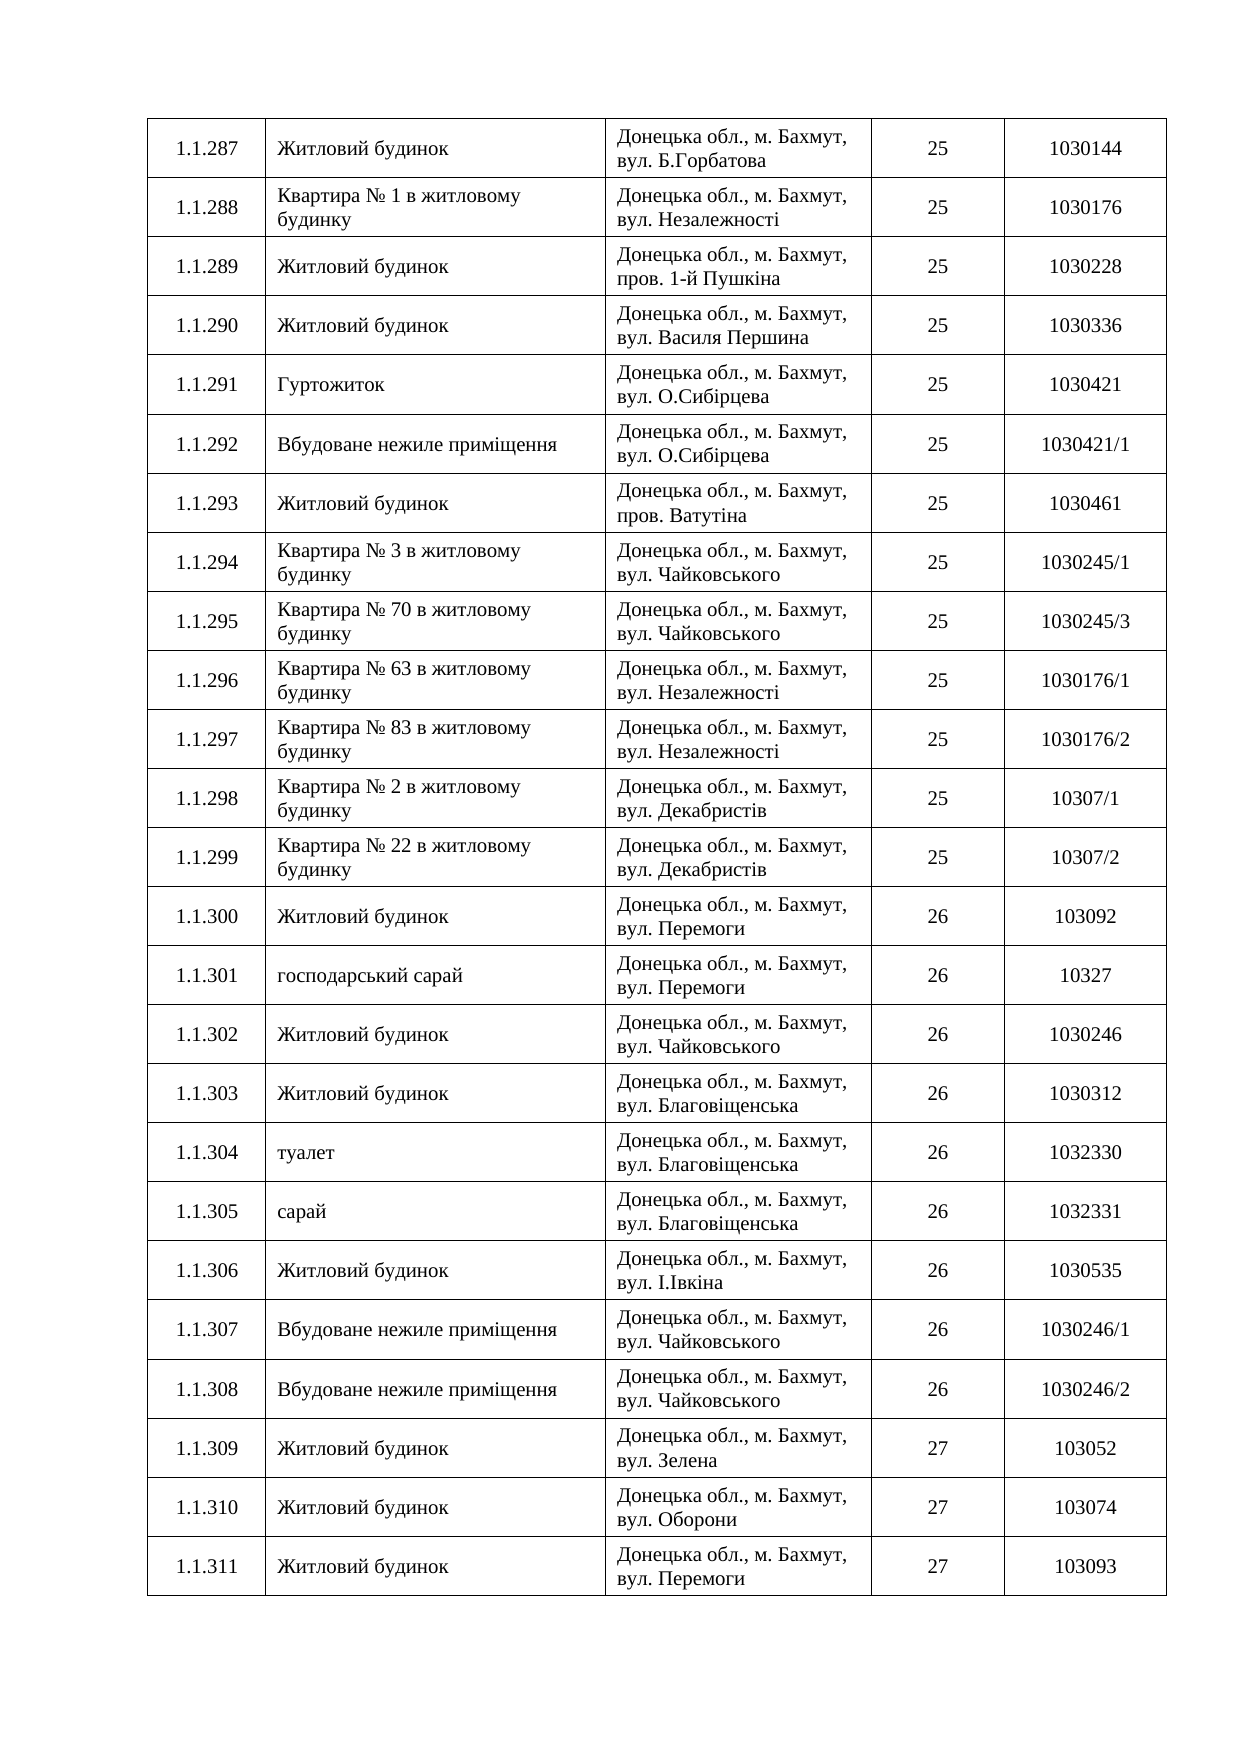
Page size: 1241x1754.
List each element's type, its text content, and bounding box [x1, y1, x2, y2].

table_cell Донецька обл., м. Бахмут, вул. Чайковського [606, 1005, 871, 1063]
table_cell Квартира № 3 в житловому будинку [266, 533, 605, 591]
table_cell Житловий будинок [266, 119, 605, 177]
table_cell 1.1.305 [148, 1182, 265, 1240]
table_cell Житловий будинок [266, 1005, 605, 1063]
table_cell Донецька обл., м. Бахмут, вул. Благовіщенська [606, 1123, 871, 1181]
table_cell 103074 [1005, 1478, 1166, 1536]
table_cell Вбудоване нежиле приміщення [266, 415, 605, 472]
table_cell 1.1.300 [148, 887, 265, 945]
table_cell Донецька обл., м. Бахмут, пров. Ватутіна [606, 474, 871, 532]
table_cell 1032331 [1005, 1182, 1166, 1240]
table_cell 27 [872, 1419, 1004, 1477]
table_cell 1.1.299 [148, 828, 265, 886]
table_cell Донецька обл., м. Бахмут, вул. Незалежності [606, 710, 871, 768]
table_cell Донецька обл., м. Бахмут, вул. О.Сибірцева [606, 415, 871, 472]
table_cell Житловий будинок [266, 1537, 605, 1595]
table_cell 26 [872, 946, 1004, 1004]
table_cell Донецька обл., м. Бахмут, вул. Чайковського [606, 592, 871, 650]
table_cell 1.1.306 [148, 1241, 265, 1299]
table_cell 25 [872, 651, 1004, 709]
table_cell 1030144 [1005, 119, 1166, 177]
table_cell Квартира № 1 в житловому будинку [266, 178, 605, 236]
table_cell 10307/1 [1005, 769, 1166, 827]
table_cell туалет [266, 1123, 605, 1181]
table_cell 1030245/3 [1005, 592, 1166, 650]
table_cell Житловий будинок [266, 296, 605, 354]
table_cell 26 [872, 1360, 1004, 1417]
table_cell 1030176/2 [1005, 710, 1166, 768]
table_cell Житловий будинок [266, 237, 605, 295]
table_cell Донецька обл., м. Бахмут, вул. Зелена [606, 1419, 871, 1477]
table_cell 1030246 [1005, 1005, 1166, 1063]
table_cell 26 [872, 1300, 1004, 1358]
table_cell 1030421/1 [1005, 415, 1166, 472]
table_cell 25 [872, 710, 1004, 768]
table_cell Житловий будинок [266, 474, 605, 532]
table_cell Вбудоване нежиле приміщення [266, 1360, 605, 1417]
table_cell Квартира № 63 в житловому будинку [266, 651, 605, 709]
table_cell господарський сарай [266, 946, 605, 1004]
table_cell Донецька обл., м. Бахмут, вул. Декабристів [606, 769, 871, 827]
table_cell 1030535 [1005, 1241, 1166, 1299]
table_cell Донецька обл., м. Бахмут, вул. Оборони [606, 1478, 871, 1536]
table_cell 1030246/2 [1005, 1360, 1166, 1417]
table_cell 1030176 [1005, 178, 1166, 236]
table_cell Донецька обл., м. Бахмут, вул. Василя Першина [606, 296, 871, 354]
table_cell Квартира № 2 в житловому будинку [266, 769, 605, 827]
table_cell 27 [872, 1478, 1004, 1536]
table_cell 26 [872, 1064, 1004, 1122]
table_cell 1.1.310 [148, 1478, 265, 1536]
table_cell Донецька обл., м. Бахмут, вул. Перемоги [606, 887, 871, 945]
table_cell 1.1.296 [148, 651, 265, 709]
table_cell Донецька обл., м. Бахмут, вул. Декабристів [606, 828, 871, 886]
table_cell 1.1.288 [148, 178, 265, 236]
table_cell Донецька обл., м. Бахмут, вул. Чайковського [606, 1300, 871, 1358]
table_cell Донецька обл., м. Бахмут, вул. Благовіщенська [606, 1182, 871, 1240]
table_cell 1.1.309 [148, 1419, 265, 1477]
table_cell Донецька обл., м. Бахмут, вул. Перемоги [606, 946, 871, 1004]
table_cell Житловий будинок [266, 1064, 605, 1122]
table_cell 1.1.293 [148, 474, 265, 532]
table_cell 10307/2 [1005, 828, 1166, 886]
table_cell Донецька обл., м. Бахмут, вул. О.Сибірцева [606, 355, 871, 413]
table_cell 1030421 [1005, 355, 1166, 413]
table_cell 1.1.307 [148, 1300, 265, 1358]
table_cell 25 [872, 533, 1004, 591]
table_cell 1030312 [1005, 1064, 1166, 1122]
table_cell 26 [872, 1241, 1004, 1299]
table_cell 1030228 [1005, 237, 1166, 295]
table_cell 26 [872, 887, 1004, 945]
table_cell Гуртожиток [266, 355, 605, 413]
table_cell сарай [266, 1182, 605, 1240]
table_cell 1.1.291 [148, 355, 265, 413]
table_cell Донецька обл., м. Бахмут, вул. Благовіщенська [606, 1064, 871, 1122]
table_cell Донецька обл., м. Бахмут, вул. І.Івкіна [606, 1241, 871, 1299]
table_cell 1.1.311 [148, 1537, 265, 1595]
table_cell Донецька обл., м. Бахмут, вул. Чайковського [606, 1360, 871, 1417]
table_cell 1032330 [1005, 1123, 1166, 1181]
table_cell 25 [872, 119, 1004, 177]
table_cell 1.1.297 [148, 710, 265, 768]
table_cell 1.1.295 [148, 592, 265, 650]
table_cell 1.1.304 [148, 1123, 265, 1181]
table_cell 26 [872, 1005, 1004, 1063]
table_cell 1.1.294 [148, 533, 265, 591]
table_cell 1.1.292 [148, 415, 265, 472]
table_cell Квартира № 22 в житловому будинку [266, 828, 605, 886]
table_cell Житловий будинок [266, 1241, 605, 1299]
table_cell 1030246/1 [1005, 1300, 1166, 1358]
table_cell 1.1.302 [148, 1005, 265, 1063]
table_cell Квартира № 70 в житловому будинку [266, 592, 605, 650]
table_cell 25 [872, 178, 1004, 236]
table_cell 10327 [1005, 946, 1166, 1004]
table_cell 25 [872, 769, 1004, 827]
table_cell 1.1.301 [148, 946, 265, 1004]
table_cell Житловий будинок [266, 887, 605, 945]
table_cell 25 [872, 828, 1004, 886]
table_cell 26 [872, 1123, 1004, 1181]
table_cell 1.1.287 [148, 119, 265, 177]
table_cell Донецька обл., м. Бахмут, вул. Б.Горбатова [606, 119, 871, 177]
table_cell Житловий будинок [266, 1419, 605, 1477]
table_cell 25 [872, 474, 1004, 532]
table_cell 25 [872, 592, 1004, 650]
table_cell Донецька обл., м. Бахмут, вул. Чайковського [606, 533, 871, 591]
table_cell Житловий будинок [266, 1478, 605, 1536]
table_cell Донецька обл., м. Бахмут, вул. Перемоги [606, 1537, 871, 1595]
table_cell 27 [872, 1537, 1004, 1595]
table_cell Квартира № 83 в житловому будинку [266, 710, 605, 768]
table_cell 25 [872, 237, 1004, 295]
table_cell 25 [872, 296, 1004, 354]
table_cell 1.1.298 [148, 769, 265, 827]
table_cell 1.1.290 [148, 296, 265, 354]
table_cell 103092 [1005, 887, 1166, 945]
table_cell 1030176/1 [1005, 651, 1166, 709]
table_cell 103052 [1005, 1419, 1166, 1477]
table_cell Донецька обл., м. Бахмут, вул. Незалежності [606, 651, 871, 709]
table_cell 25 [872, 415, 1004, 472]
table_cell 1030336 [1005, 296, 1166, 354]
table_cell 1.1.308 [148, 1360, 265, 1417]
table_cell Донецька обл., м. Бахмут, вул. Незалежності [606, 178, 871, 236]
table_cell 25 [872, 355, 1004, 413]
table_cell Донецька обл., м. Бахмут, пров. 1-й Пушкіна [606, 237, 871, 295]
table_cell 1030461 [1005, 474, 1166, 532]
table_cell 1.1.303 [148, 1064, 265, 1122]
table_cell 1030245/1 [1005, 533, 1166, 591]
table_cell 26 [872, 1182, 1004, 1240]
table_cell 1.1.289 [148, 237, 265, 295]
table_cell 103093 [1005, 1537, 1166, 1595]
table_cell Вбудоване нежиле приміщення [266, 1300, 605, 1358]
